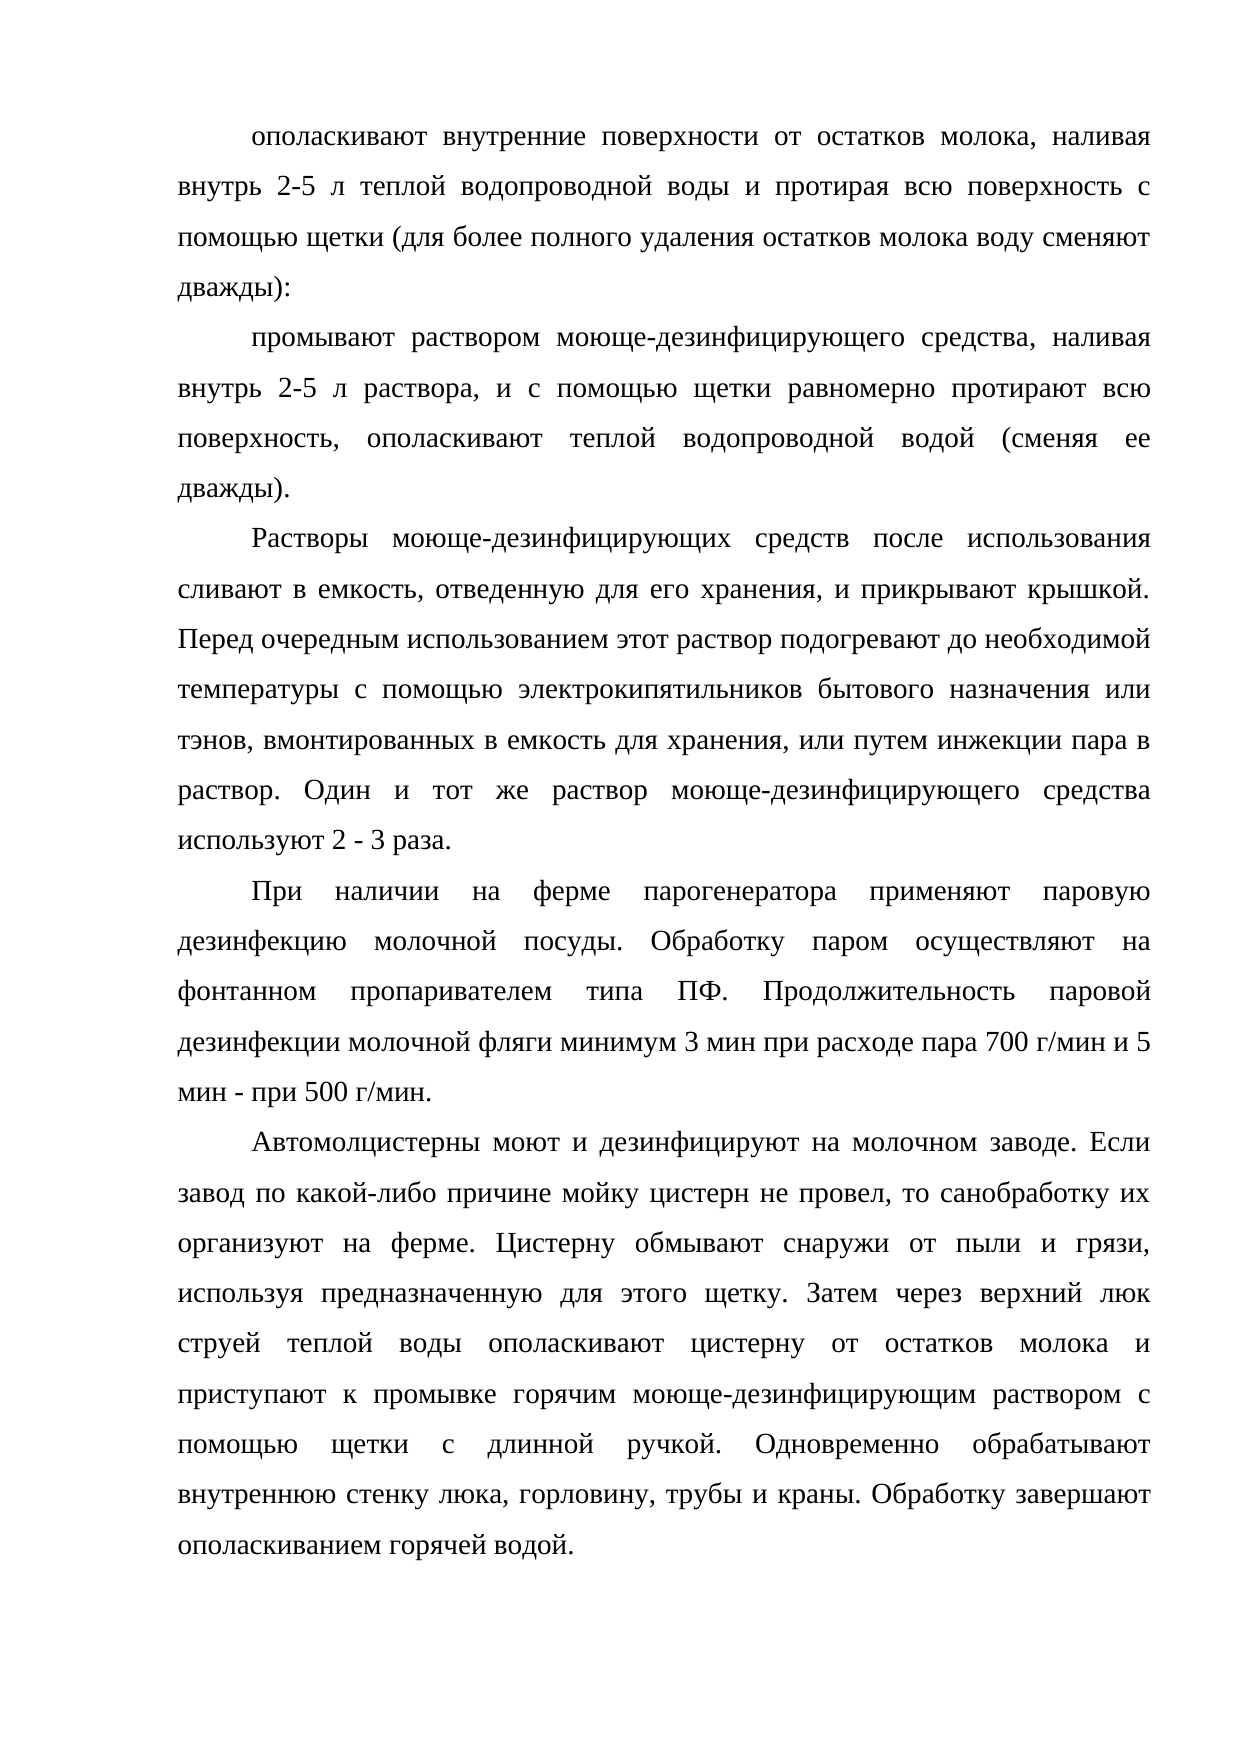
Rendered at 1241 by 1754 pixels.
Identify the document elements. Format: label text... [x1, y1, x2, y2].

text Автомолцистерны моют и дезинфицируют на молочном заводе. Если завод по какой-либо причине мойку цистерн не провел, то санобработку их организуют на ферме. Цистерну обмывают снаружи от пыли и грязи, используя предназначенную для этого щетку. Затем через верхний люк струей теплой воды ополаскивают цистерну от остатков молока и приступают к промывке горячим моюще-дезинфицирующим раствором с помощью щетки с длинной ручкой. Одновременно обрабатывают внутреннюю стенку люка, горловину, трубы и краны. Обработку завершают ополаскиванием горячей водой. [177, 1124, 1152, 1560]
text ополаскивают внутренние поверхности от остатков молока, наливая внутрь 2- теплой водопроводной воды и протирая всю поверхность с помощью щетки (для более полного удаления остатков молока воду сменяют дважды): [177, 118, 1152, 303]
text При наличии на ферме парогенератора применяют паровую дезинфекцию молочной посуды. Обработку паром осуществляют на фонтанном пропаривателем типа ПФ. Продолжительность паровой дезинфекции молочной фляги минимум 3 мин при расходе пара 700 г/мин и 5 мин - при 500 г/мин. [177, 873, 1152, 1108]
text Растворы моюще-дезинфицирующих средств после использования сливают в емкость, отведенную для его хранения, и прикрывают крышкой. Перед очередным использованием этот раствор подогревают до необходимой температуры с помощью электрокипятильников бытового назначения или тэнов, вмонтированных в емкость для хранения, или путем инжекции пара в раствор. Один и тот же раствор моюще-дезинфицирующего средства используют 2 - 3 раза. [177, 521, 1152, 856]
text промывают раствором моюще-дезинфицирующего средства, наливая внутрь 2- раствора, и с помощью щетки равномерно протирают всю поверхность, ополаскивают теплой водопроводной водой (сменяя ее дважды). [177, 319, 1152, 504]
